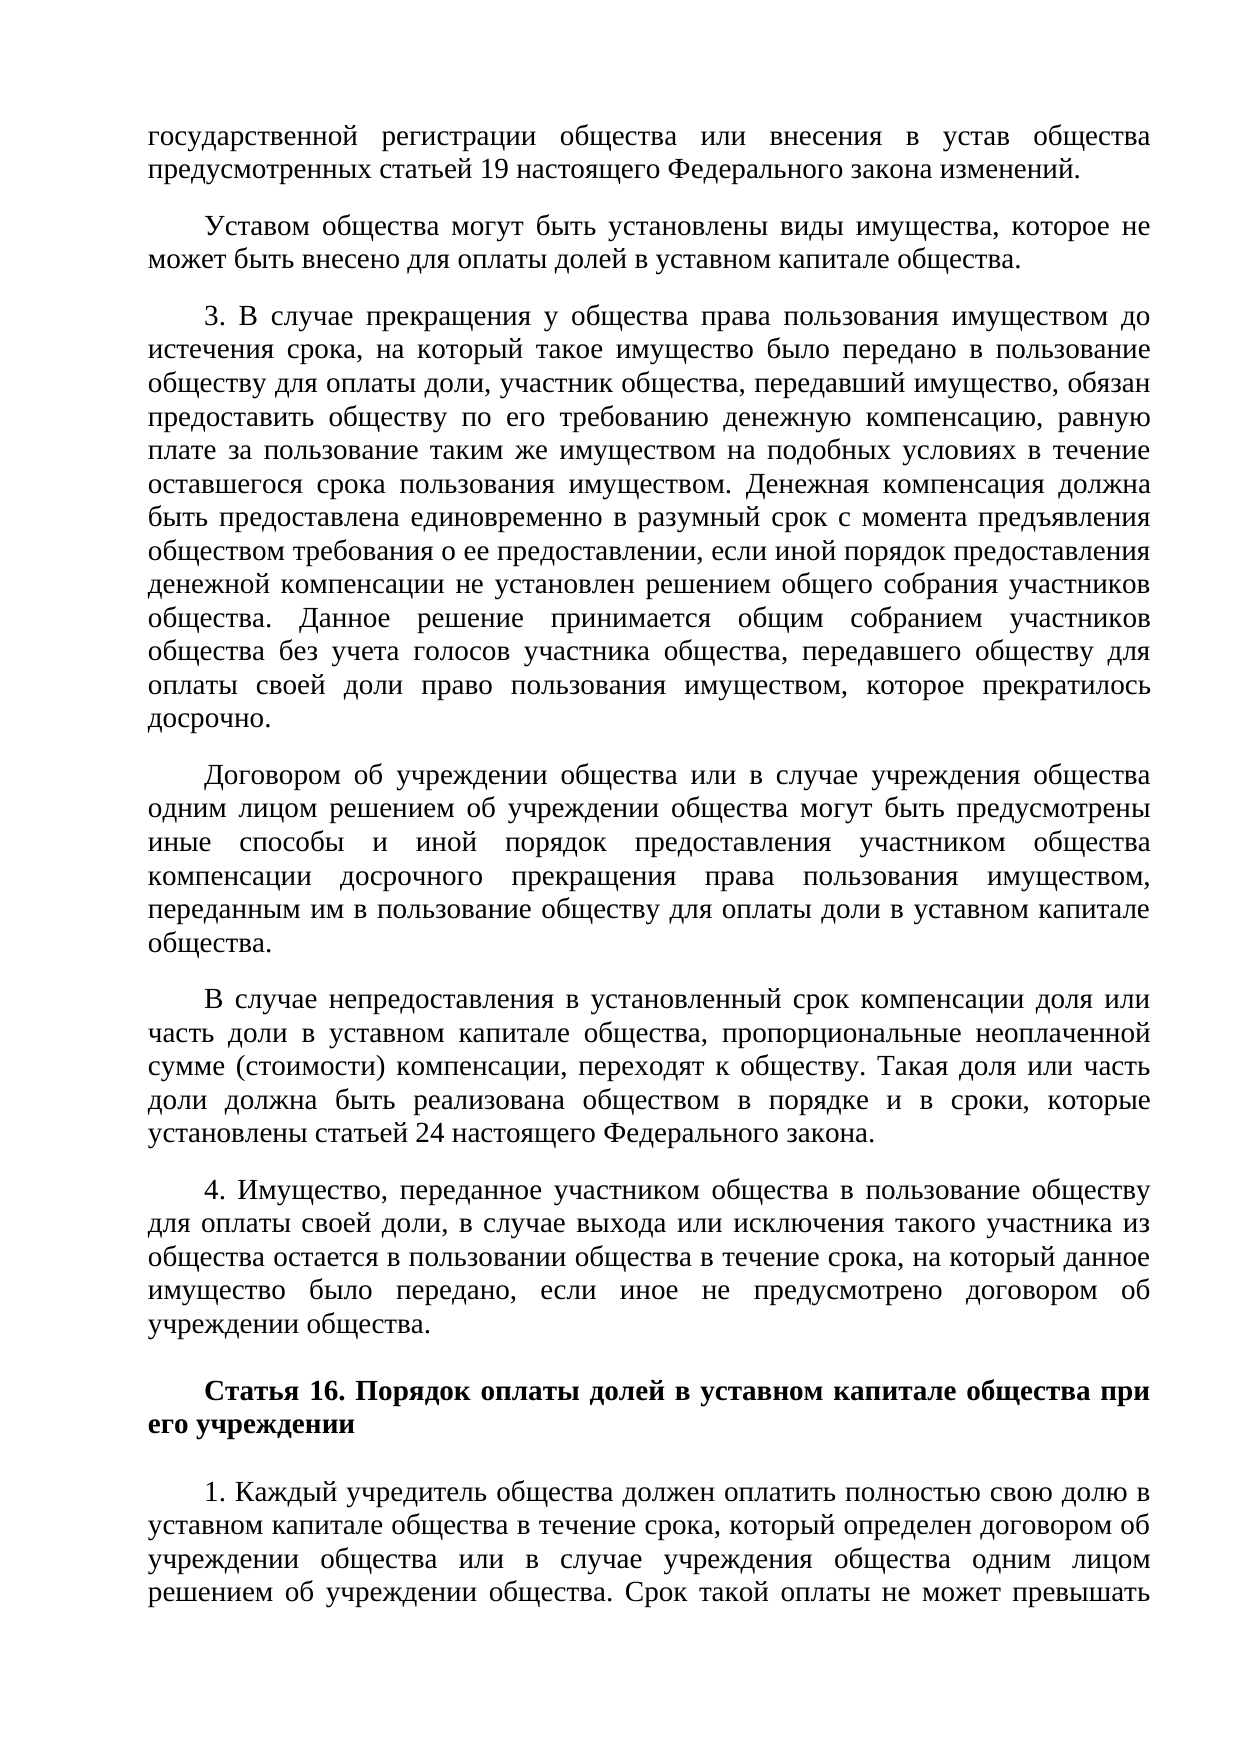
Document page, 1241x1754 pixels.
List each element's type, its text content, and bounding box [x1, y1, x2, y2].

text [148, 118, 1152, 185]
text Договором об учреждении общества или в случае учреждения общества одним лицом решением об учреждении общества могут быть предусмотрены иные способы и иной порядок предоставления участником общества компенсации досрочного прекращения права пользования имуществом, переданным им в пользование обществу для оплаты доли в уставном капитале общества. [148, 757, 1152, 958]
text 4. Имущество, переданное участником общества в пользование обществу для оплаты своей доли, в случае выхода или исключения такого участника из общества остается в пользовании общества в течение срока, на который данное имущество было передано, если иное не предусмотрено договором об учреждении общества. [148, 1172, 1152, 1339]
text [148, 1474, 1152, 1608]
text Уставом общества могут быть установлены виды имущества, которое не может быть внесено для оплаты долей в уставном капитале общества. [148, 208, 1152, 275]
text В случае непредоставления в установленный срок компенсации доля или часть доли в уставном капитале общества, пропорциональные неоплаченной сумме (стоимости) компенсации, переходят к обществу. Такая доля или часть доли должна быть реализована обществом в порядке и в сроки, которые установлены статьей 24 настоящего Федерального закона. [148, 981, 1152, 1149]
title Статья 16. Порядок оплаты долей в уставном капитале общества при его учреждении [148, 1373, 1152, 1440]
text 3. В случае прекращения у общества права пользования имуществом до истечения срока, на который такое имущество было передано в пользование обществу для оплаты доли, участник общества, передавший имущество, обязан предоставить обществу по его требованию денежную компенсацию, равную плате за пользование таким же имуществом на подобных условиях в течение оставшегося срока пользования имуществом. Денежная компенсация должна быть предоставлена единовременно в разумный срок с момента предъявления обществом требования о ее предоставлении, если иной порядок предоставления денежной компенсации не установлен решением общего собрания участников общества. Данное решение принимается общим собранием участников общества без учета голосов участника общества, передавшего обществу для оплаты своей доли право пользования имуществом, которое прекратилось досрочно. [148, 298, 1152, 734]
